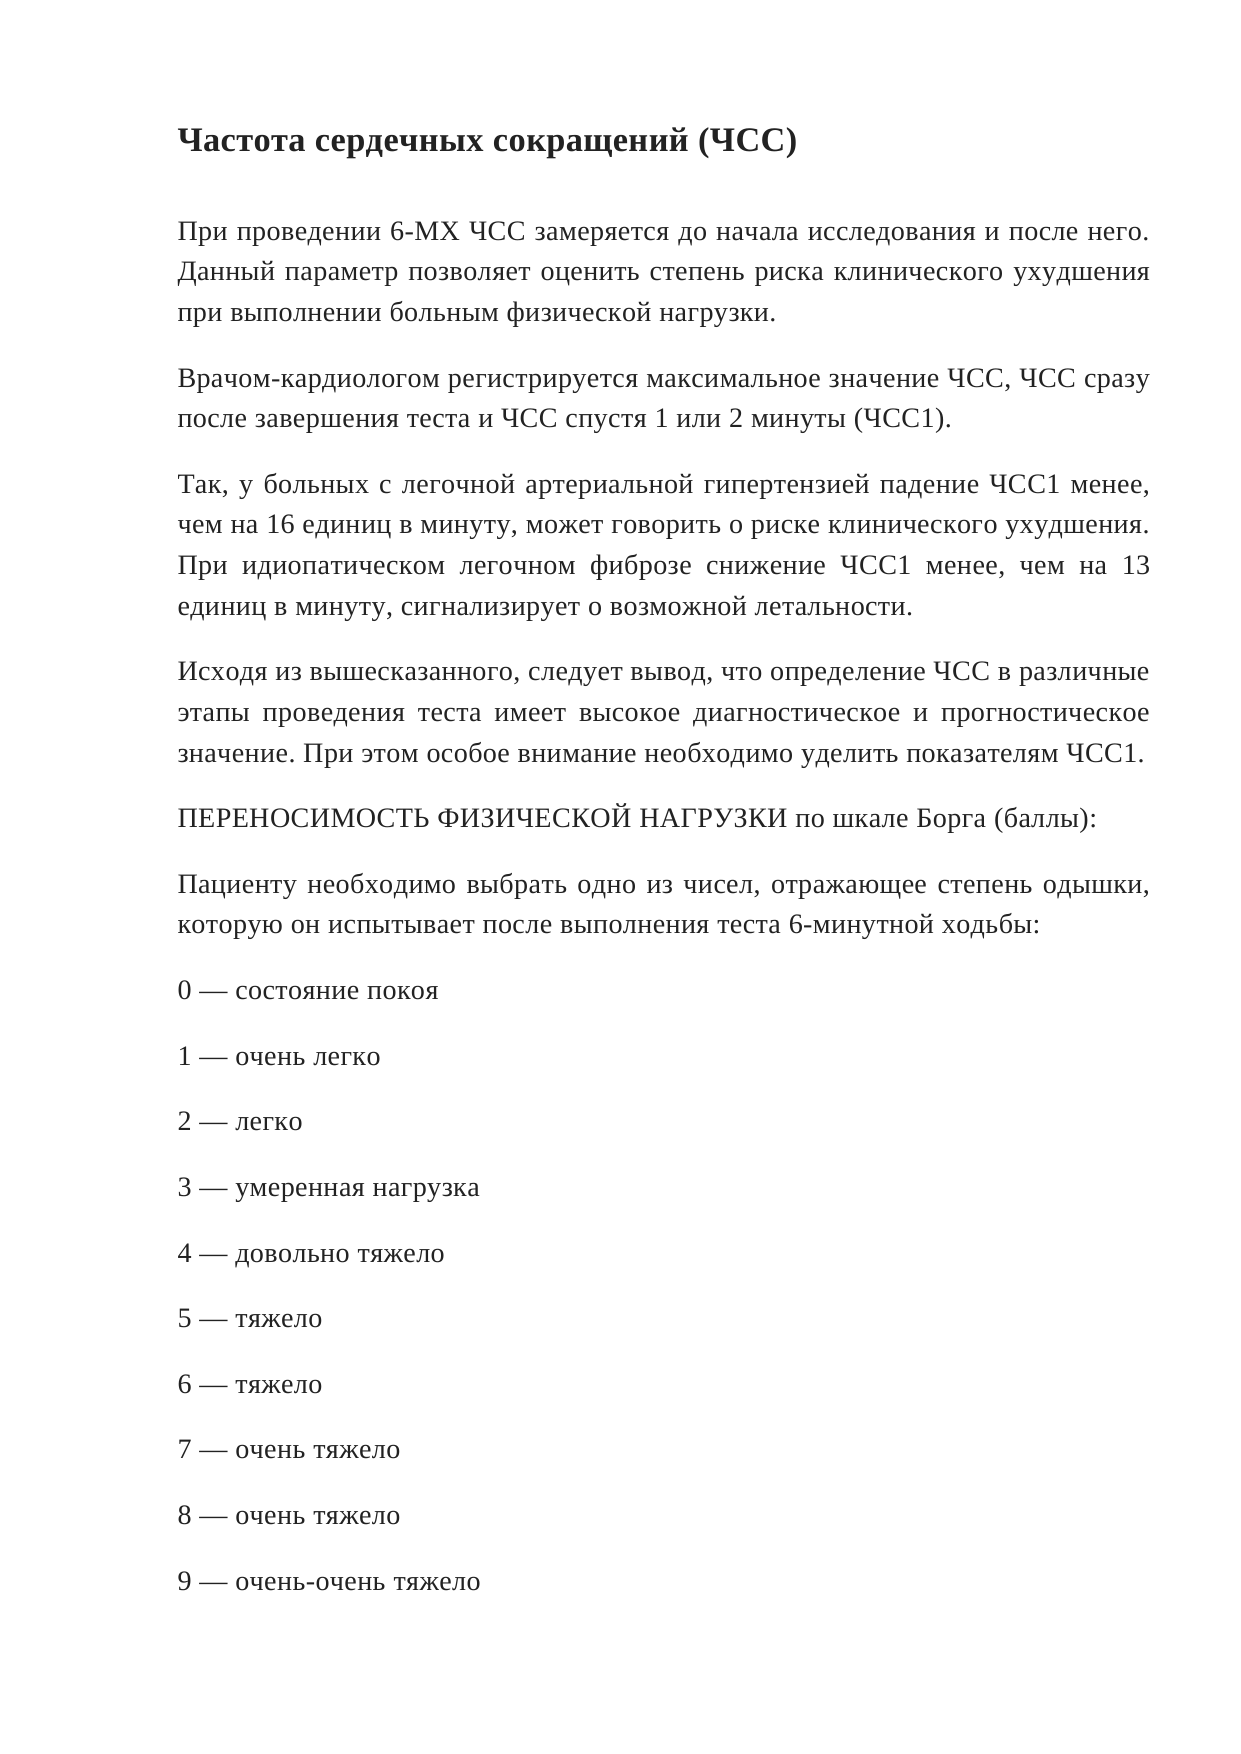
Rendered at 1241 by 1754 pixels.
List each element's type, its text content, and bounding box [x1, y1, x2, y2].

text Частота сердечных сокращений (ЧСС) [177, 118, 1152, 159]
text 3 — умеренная нагрузка [177, 1162, 1152, 1202]
text 1 — очень легко [177, 1031, 1152, 1071]
text 0 — состояние покоя [177, 965, 1152, 1006]
text 5 — тяжело [177, 1293, 1152, 1334]
text 7 — очень тяжело [177, 1424, 1152, 1465]
text Исходя из вышесказанного, следует вывод, что определение ЧСС в различные этапы проведения теста имеет высокое диагностическое и прогностическое значение. При этом особое внимание необходимо уделить показателям ЧСС1. [177, 646, 1152, 768]
text ПЕРЕНОСИМОСТЬ ФИЗИЧЕСКОЙ НАГРУЗКИ по шкале Борга (баллы): [177, 793, 1152, 834]
text При проведении 6-МХ ЧСС замеряется до начала исследования и после него. Данный параметр позволяет оценить степень риска клинического ухудшения при выполнении больным физической нагрузки. [177, 206, 1152, 327]
text 6 — тяжело [177, 1359, 1152, 1399]
text Так, у больных с легочной артериальной гипертензией падение ЧСС1 менее, чем на 16 единиц в минуту, может говорить о риске клинического ухудшения. При идиопатическом легочном фиброзе снижение ЧСС1 менее, чем на 13 единиц в минуту, сигнализирует о возможной летальности. [177, 459, 1152, 621]
text 4 — довольно тяжело [177, 1227, 1152, 1268]
text Пациенту необходимо выбрать одно из чисел, отражающее степень одышки, которую он испытывает после выполнения теста 6-минутной ходьбы: [177, 859, 1152, 940]
text 9 — очень-очень тяжело [177, 1556, 1152, 1596]
text 2 — легко [177, 1096, 1152, 1137]
text 8 — очень тяжело [177, 1490, 1152, 1531]
text Врачом-кардиологом регистрируется максимальное значение ЧСС, ЧСС сразу после завершения теста и ЧСС спустя 1 или 2 минуты (ЧСС1). [177, 352, 1152, 434]
